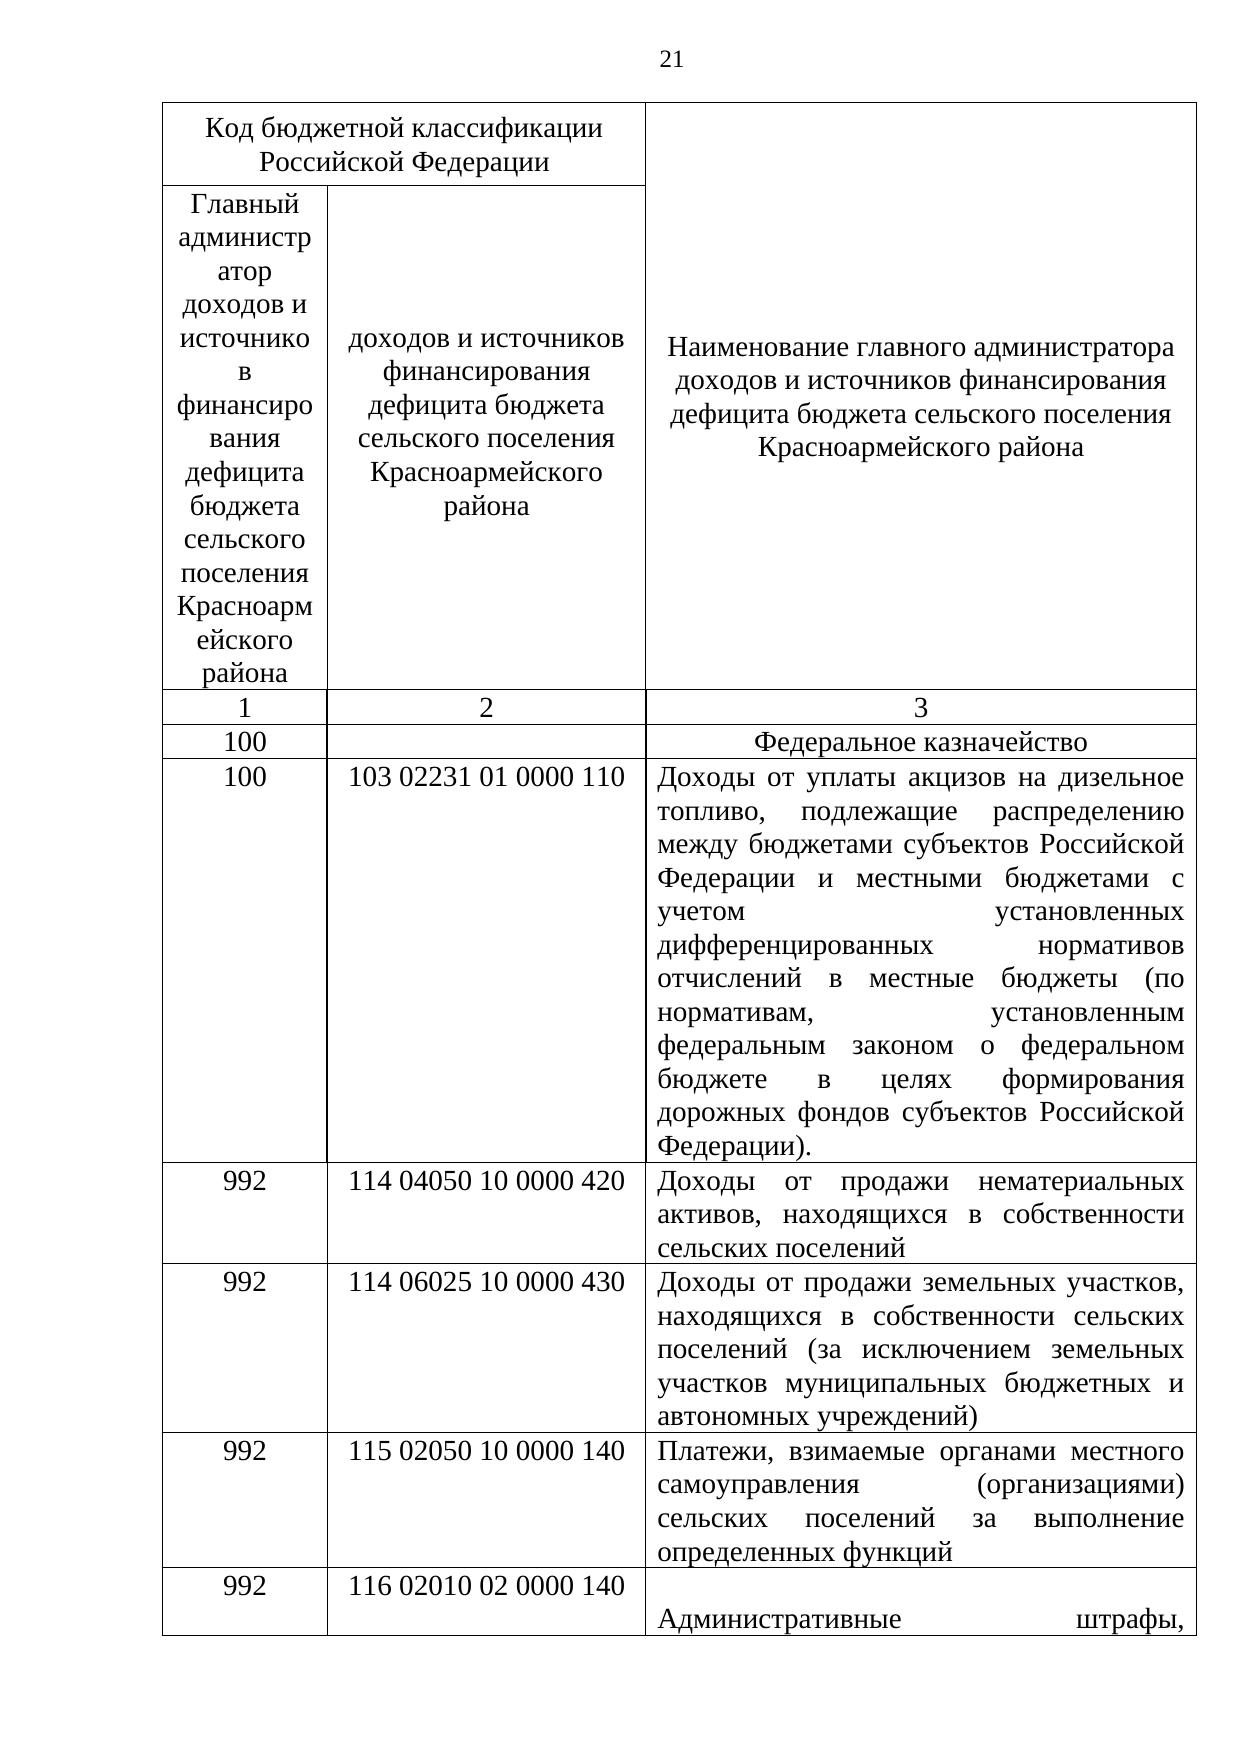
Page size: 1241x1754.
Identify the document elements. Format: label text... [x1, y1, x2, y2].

table_cell 3 [647, 690, 1196, 723]
table_cell 100 [163, 759, 326, 1162]
table_cell Доходы от продажи нематериальных активов, находящихся в собственности сельских поселений [646, 1163, 1196, 1263]
table_cell Доходы от уплаты акцизов на дизельное топливо, подлежащие распределению между бюджетами субъектов Российской Федерации и местными бюджетами с учетом установленных дифференцированных нормативов отчислений в местные бюджеты (по нормативам, установленным федеральным законом о федеральном бюджете в целях формирования дорожных фондов субъектов Российской Федерации). [647, 759, 1196, 1162]
table_cell 114 04050 10 0000 420 [328, 1163, 645, 1263]
table_cell 115 02050 10 0000 140 [328, 1433, 645, 1567]
table_header Наименование главного администратора доходов и источников финансирования дефицита бюджета сельского поселения Красноармейского района [646, 103, 1196, 689]
table_cell Платежи, взимаемые органами местного самоуправления (организациями) сельских поселений за выполнение определенных функций [646, 1433, 1196, 1567]
table_cell Доходы от продажи земельных участков, находящихся в собственности сельских поселений (за исключением земельных участков муниципальных бюджетных и автономных учреждений) [646, 1264, 1196, 1432]
table_cell Административные штрафы, установленные законами субъектов Российский Федерации об административных правонарушениях, за нарушение законов и иных нормативных правовых актов субъектов Российской Федерации [646, 1568, 1196, 1635]
table_cell 992 [163, 1163, 327, 1263]
table_cell Федеральное казначейство [647, 725, 1196, 758]
table_cell 992 [163, 1433, 327, 1567]
table_cell 992 [163, 1568, 327, 1635]
table_cell Главный администратор доходов и источников финансирования дефицита бюджета сельского поселения Красноармейского района [163, 186, 327, 689]
table_cell 992 [163, 1264, 327, 1432]
table_cell 100 [163, 725, 326, 758]
table_cell 114 06025 10 0000 430 [328, 1264, 645, 1432]
table_cell 1 [163, 690, 326, 723]
table_cell доходов и источников финансирования дефицита бюджета сельского поселения Красноармейского района [328, 186, 645, 689]
table_header Код бюджетной классификации Российской Федерации [163, 103, 645, 185]
table_cell 2 [328, 690, 645, 723]
table_cell 103 02231 01 0000 110 [328, 759, 645, 1162]
table_cell [328, 725, 645, 758]
table_cell 116 02010 02 0000 140 [328, 1568, 645, 1635]
